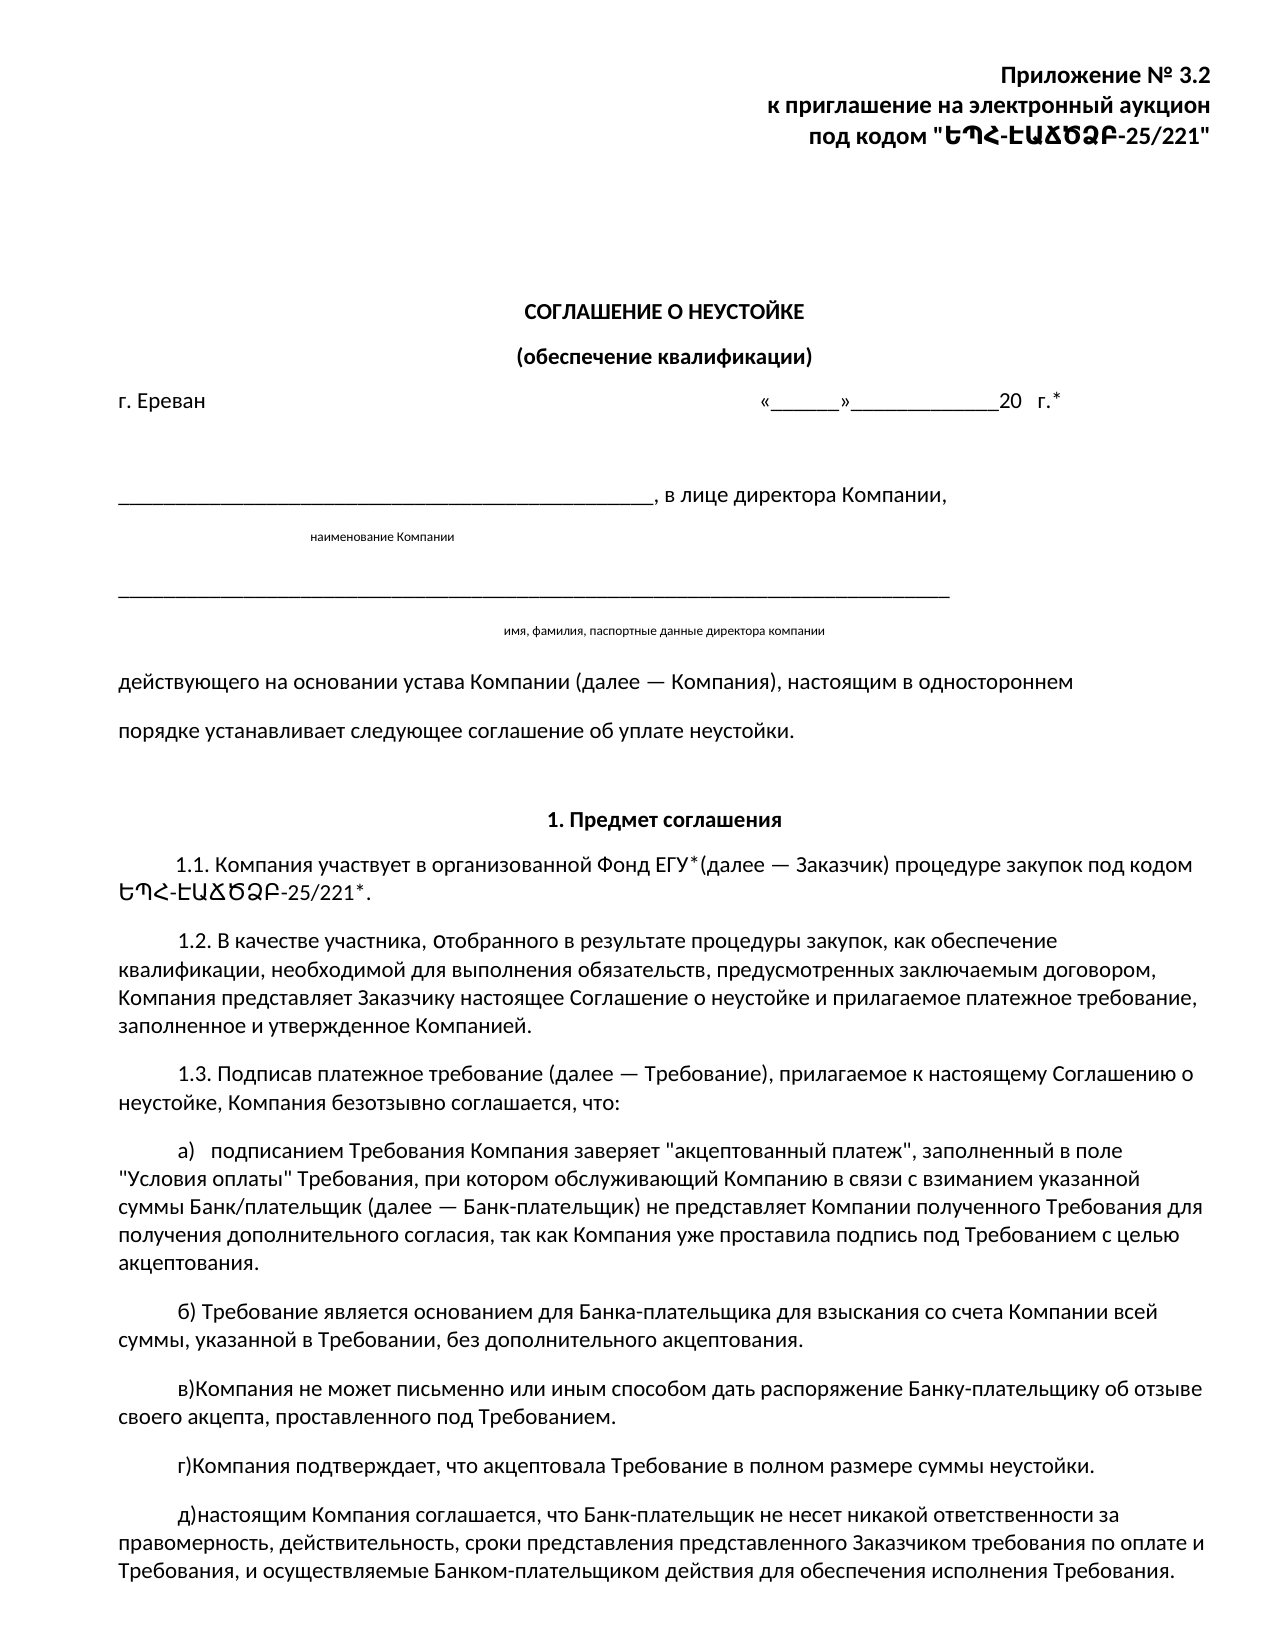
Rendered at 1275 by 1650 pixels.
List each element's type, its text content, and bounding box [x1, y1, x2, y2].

text имя, фамилия, паспортные данные директора компании [118, 622, 1211, 650]
text под кодом "ԵՊՀ-ԷԱՃԾՁԲ-25/221" [148, 120, 1211, 151]
text б) Требование является основанием для Банка-плательщика для взыскания со счета Компании всей суммы, указанной в Требовании, без дополнительного акцептования. [118, 1297, 1211, 1353]
text в)Компания не может письменно или иным способом дать распоряжение Банку-плательщику об отзыве своего акцепта, проставленного под Требованием. [118, 1374, 1211, 1430]
text г)Компания подтверждает, что акцептовала Требование в полном размере суммы неустойки. [118, 1451, 1211, 1479]
text СОГЛАШЕНИЕ О НЕУСТОЙКЕ [118, 297, 1211, 325]
text _________________________________________________________________________ [118, 573, 1211, 601]
text (обеспечение квалификации) [118, 342, 1211, 370]
table_header «______»_____________20 г.* [605, 387, 1074, 435]
text 1.3. Подписав платежное требование (далее — Требование), прилагаемое к настоящему Соглашению о неустойке, Компания безотзывно соглашается, что: [118, 1059, 1211, 1116]
text наименование Компании [310, 529, 1211, 557]
text Приложение № 3.2 [118, 59, 1211, 89]
text порядке устанавливает следующее соглашение об уплате неустойки. [118, 716, 1211, 744]
table_header г. Ереван [107, 387, 605, 435]
text 1.2. В качестве участника, օтобранного в результате процедуры закупок, как обеспечение квалификации, необходимой для выполнения обязательств, предусмотренных заключаемым договором, Kомпания представляет Заказчику настоящее Соглашение о неустойке и прилагаемое платежное требование, заполненное и утвержденное Компанией. [118, 927, 1211, 1039]
text а) подписанием Требования Компания заверяет "акцептованный платеж", заполненный в поле "Условия оплаты" Требования, при котором обслуживающий Компанию в связи с взиманием указанной суммы Банк/плательщик (далее — Банк-плательщик) не представляет Компании полученного Требования для получения дополнительного согласия, так как Компания уже проставила подпись под Требованием с целью акцептования. [118, 1136, 1211, 1277]
text 1. Предмет соглашения [118, 805, 1211, 833]
text к приглашение на электронный аукцион [148, 89, 1211, 120]
text 1.1. Компания участвует в организованной Фонд ЕГУ*(далее — Заказчик) процедуре закупок под кодом ԵՊՀ-ԷԱՃԾՁԲ-25/221*. [118, 850, 1211, 906]
text _______________________________________________, в лице директора Компании, [118, 480, 1211, 508]
text д)настоящим Компания соглашается, что Банк-плательщик не несет никакой ответственности за правомерность, действительность, сроки представления представленного Заказчиком требования по оплате и Требования, и осуществляемые Банком-плательщиком действия для обеспечения исполнения Требования. [118, 1500, 1211, 1584]
text действующего на основании устава Компании (далее — Компания), настоящим в одностороннем [118, 667, 1211, 695]
